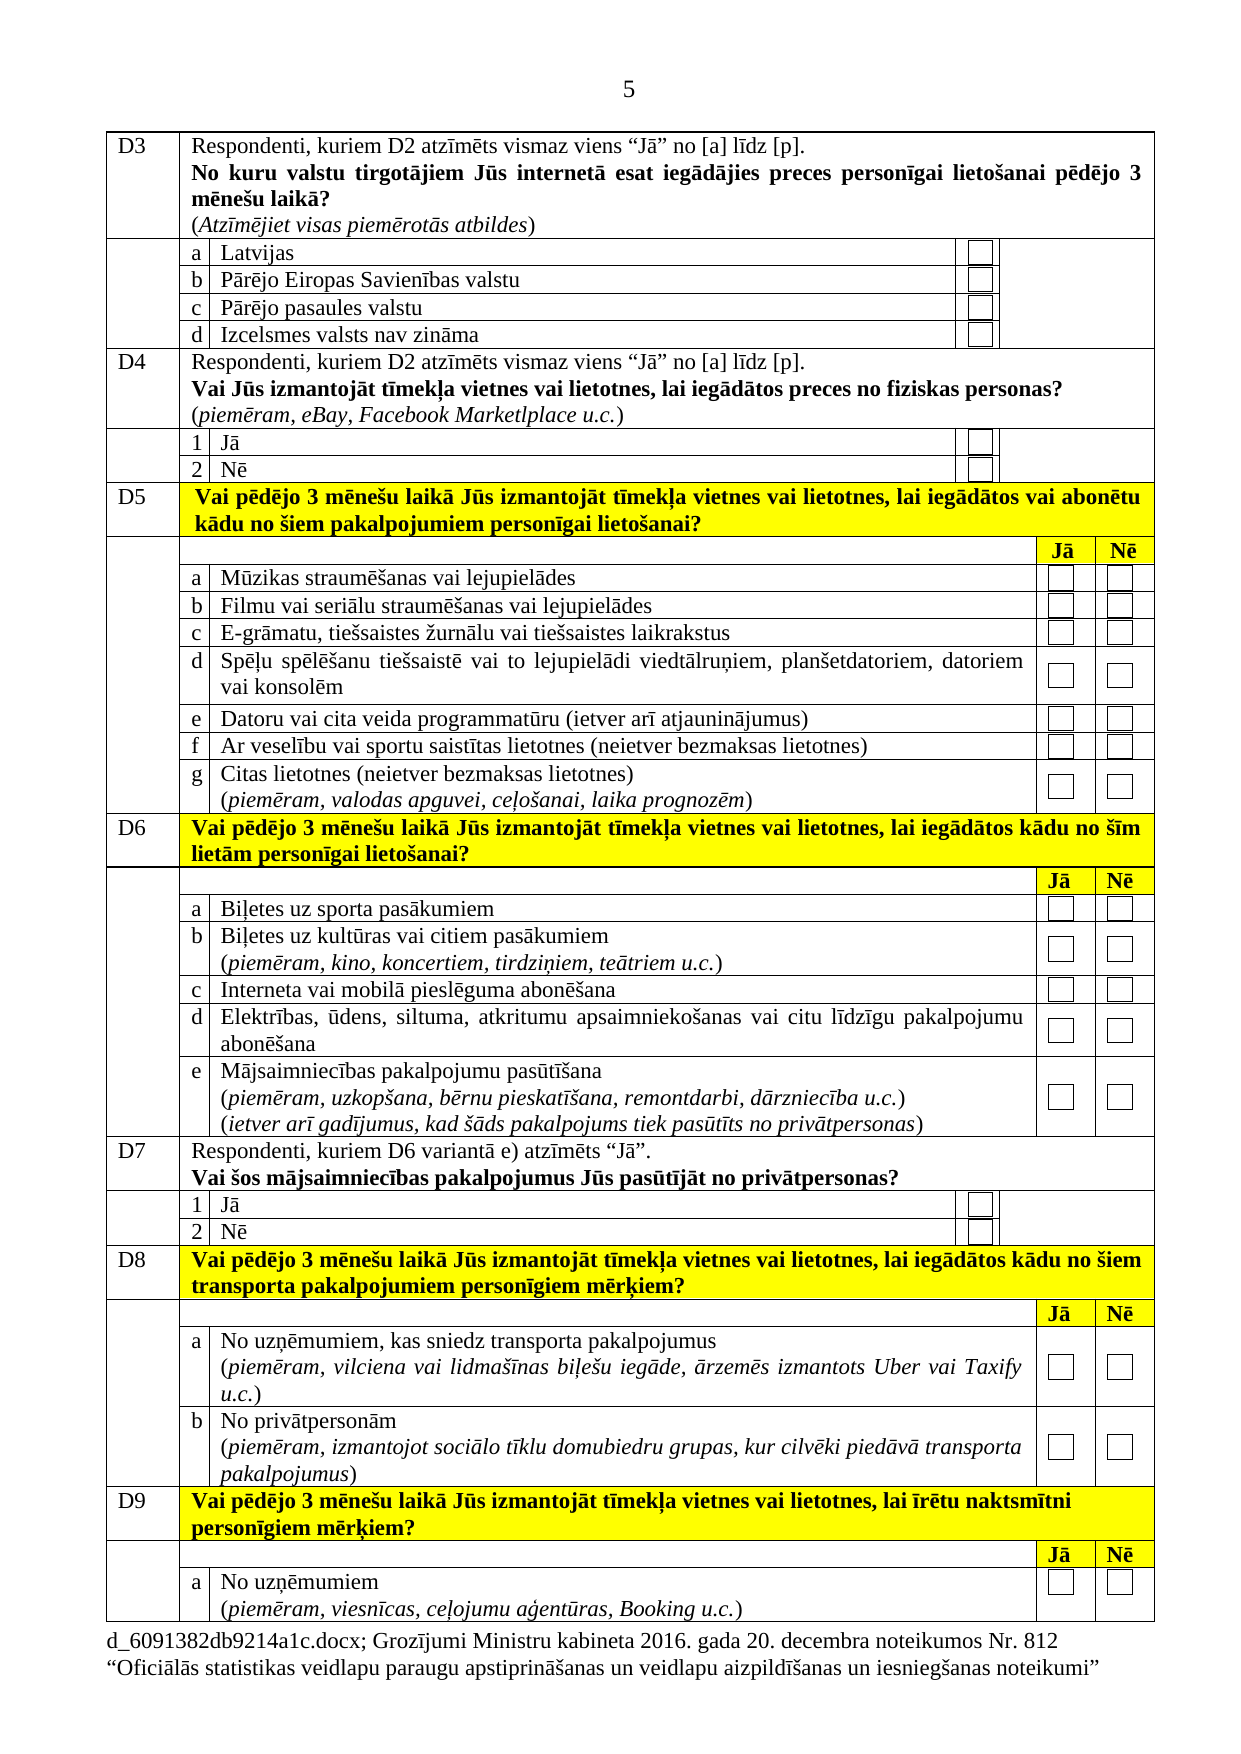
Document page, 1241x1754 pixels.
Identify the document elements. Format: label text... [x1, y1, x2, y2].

table_cell [1037, 592, 1095, 618]
table_cell Jā [1037, 537, 1095, 563]
table_cell [993, 1219, 999, 1245]
table_cell Vai pēdējo 3 mēnešu laikā Jūs izmantojāt tīmekļa vietnes vai lietotnes, lai iegādātos vai abonētu kādu no šiem pakalpojumiem personīgai lietošanai? [180, 483, 1154, 536]
table_cell No uzņēmumiem (piemēram, viesnīcas, ceļojumu aģentūras, Booking u.c.) [210, 1568, 1036, 1621]
table_cell Nē [210, 456, 955, 482]
table_cell Jā [1037, 1541, 1095, 1567]
table_cell Pārējo Eiropas Savienības valstu [210, 266, 955, 293]
table_cell [107, 239, 179, 347]
table_cell [1096, 733, 1154, 759]
table_cell Mājsaimniecības pakalpojumu pasūtīšana (piemēram, uzkopšana, bērnu pieskatīšana, remontdarbi, dārzniecība u.c.) (ietver arī gadījumus, kad šāds pakalpojums tiek pasūtīts no privātpersonas) [210, 1057, 1036, 1136]
table_cell c [180, 976, 209, 1002]
table_cell Datoru vai cita veida programmatūru (ietver arī atjauninājumus) [210, 705, 1036, 732]
table_cell [107, 429, 179, 482]
table_cell [1037, 976, 1095, 1002]
table_cell [1037, 760, 1095, 813]
table_cell b [180, 1407, 209, 1486]
table_cell [1037, 895, 1095, 921]
table_cell Mūzikas straumēšanas vai lejupielādes [210, 565, 1036, 591]
table_cell Jā [210, 1191, 955, 1217]
table_cell [180, 537, 1036, 563]
table_cell D7 [107, 1137, 179, 1190]
table_cell E-grāmatu, tiešsaistes žurnālu vai tiešsaistes laikrakstus [210, 619, 1036, 646]
table_cell Respondenti, kuriem D6 variantā e) atzīmēts “Jā”. Vai šos mājsaimniecības pakalpojumus Jūs pasūtījāt no privātpersonas? [180, 1137, 1154, 1190]
table_cell [107, 1541, 179, 1621]
table_cell [1096, 1568, 1154, 1621]
table_cell [180, 868, 1036, 894]
table_cell [1037, 1407, 1095, 1486]
table_cell [1000, 1191, 1154, 1245]
table_cell d [180, 321, 209, 347]
table_cell [107, 537, 179, 813]
table_cell [1096, 1407, 1154, 1486]
table_cell b [180, 266, 209, 293]
table_cell [1000, 429, 1154, 482]
table_cell [1096, 647, 1154, 704]
table_cell [1037, 647, 1095, 704]
table_cell [956, 456, 999, 482]
table_cell a [180, 239, 209, 265]
table_cell [1096, 760, 1154, 813]
table_cell [1037, 1004, 1095, 1056]
table_cell Izcelsmes valsts nav zināma [210, 321, 955, 347]
table_cell 1 [180, 429, 209, 455]
table_cell b [180, 592, 209, 618]
table_cell Pārējo pasaules valstu [210, 294, 955, 320]
table_cell [1037, 565, 1048, 591]
table_cell [1096, 976, 1154, 1002]
table_cell [1037, 705, 1095, 732]
table_cell No privātpersonām (piemēram, izmantojot sociālo tīklu domubiedru grupas, kur cilvēki piedāvā transporta pakalpojumus) [210, 1407, 1036, 1486]
table_cell [956, 294, 999, 320]
table_cell a [180, 1327, 209, 1406]
table_cell [1096, 1327, 1154, 1406]
table_cell Nē [210, 1219, 955, 1245]
table_cell [107, 868, 179, 1136]
table_cell D4 [107, 349, 179, 427]
table_cell Biļetes uz sporta pasākumiem [210, 895, 1036, 921]
table_cell a [180, 895, 209, 921]
table_cell Nē [1096, 1541, 1154, 1567]
table_cell [1096, 1004, 1154, 1056]
table_cell Elektrības, ūdens, siltuma, atkritumu apsaimniekošanas vai citu līdzīgu pakalpojumu abonēšana [210, 1004, 1036, 1056]
table_cell [956, 429, 968, 455]
table_cell Vai pēdējo 3 mēnešu laikā Jūs izmantojāt tīmekļa vietnes vai lietotnes, lai īrētu naktsmītni personīgiem mērķiem? [180, 1487, 1154, 1540]
table_cell [1133, 565, 1154, 591]
table_cell Filmu vai seriālu straumēšanas vai lejupielādes [210, 592, 1036, 618]
table_cell Vai pēdējo 3 mēnešu laikā Jūs izmantojāt tīmekļa vietnes vai lietotnes, lai iegādātos kādu no šīm lietām personīgai lietošanai? [180, 814, 1154, 866]
table_cell [1037, 619, 1095, 646]
table_cell Citas lietotnes (neietver bezmaksas lietotnes) (piemēram, valodas apguvei, ceļošanai, laika prognozēm) [210, 760, 1036, 813]
table_cell [180, 1541, 1036, 1567]
table_cell [1096, 592, 1154, 618]
table_cell [1000, 239, 1154, 347]
table_cell D3 [107, 133, 179, 238]
table_cell 2 [180, 1219, 209, 1245]
table_cell D6 [107, 814, 179, 866]
table_cell [969, 430, 992, 454]
table_cell [1096, 619, 1154, 646]
table_cell Respondenti, kuriem D2 atzīmēts vismaz viens “Jā” no [a] līdz [p]. Vai Jūs izmantojāt tīmekļa vietnes vai lietotnes, lai iegādātos preces no fiziskas personas? (piemēram, eBay, Facebook Marketlplace u.c.) [180, 349, 1154, 427]
table_cell e [180, 1057, 209, 1136]
table_cell Nē [1096, 868, 1154, 894]
table_cell [180, 1300, 1036, 1326]
table_cell D5 [107, 483, 179, 536]
table_cell [1096, 1057, 1154, 1136]
table_cell [1037, 733, 1095, 759]
table_cell a [180, 565, 209, 591]
table_cell 1 [180, 1191, 209, 1217]
table_cell [1037, 1057, 1095, 1136]
table_cell [107, 1300, 179, 1486]
table_cell [956, 1219, 968, 1245]
table_cell 2 [180, 456, 209, 482]
table_cell e [180, 705, 209, 732]
table_cell [993, 429, 999, 455]
table_cell g [180, 760, 209, 813]
table_cell Jā [1037, 1300, 1095, 1326]
table_cell c [180, 294, 209, 320]
table_cell Jā [1037, 868, 1095, 894]
table_cell [1108, 566, 1132, 590]
table_cell [1049, 566, 1073, 590]
table_cell Nē [1096, 1300, 1154, 1326]
table_cell Ar veselību vai sportu saistītas lietotnes (neietver bezmaksas lietotnes) [210, 733, 1036, 759]
table_cell [1037, 1327, 1095, 1406]
table_cell [1037, 922, 1095, 975]
table_cell [1096, 565, 1107, 591]
table_cell Vai pēdējo 3 mēnešu laikā Jūs izmantojāt tīmekļa vietnes vai lietotnes, lai iegādātos kādu no šiem transporta pakalpojumiem personīgiem mērķiem? [180, 1246, 1154, 1298]
table_cell [1074, 565, 1095, 591]
table_cell [1037, 1568, 1095, 1621]
table_cell D9 [107, 1487, 179, 1540]
table_cell Latvijas [210, 239, 955, 265]
table_cell [1096, 895, 1154, 921]
table_cell c [180, 619, 209, 646]
table_cell [969, 1220, 992, 1244]
table_cell D8 [107, 1246, 179, 1298]
table_cell [956, 321, 999, 347]
table_cell [956, 239, 999, 265]
table_cell [1096, 705, 1154, 732]
table_cell f [180, 733, 209, 759]
table_cell b [180, 922, 209, 975]
table_cell d [180, 647, 209, 704]
table_cell No uzņēmumiem, kas sniedz transporta pakalpojumus (piemēram, vilciena vai lidmašīnas biļešu iegāde, ārzemēs izmantots Uber vai Taxify u.c.) [210, 1327, 1036, 1406]
table_cell Spēļu spēlēšanu tiešsaistē vai to lejupielādi viedtālruņiem, planšetdatoriem, datoriem vai konsolēm [210, 647, 1036, 704]
table_cell Biļetes uz kultūras vai citiem pasākumiem (piemēram, kino, koncertiem, tirdziņiem, teātriem u.c.) [210, 922, 1036, 975]
table_cell [107, 1191, 179, 1245]
table_cell Respondenti, kuriem D2 atzīmēts vismaz viens “Jā” no [a] līdz [p]. No kuru valstu tirgotājiem Jūs internetā esat iegādājies preces personīgai lietošanai pēdējo 3 mēnešu laikā? (Atzīmējiet visas piemērotās atbildes) [180, 133, 1154, 238]
table_cell a [180, 1568, 209, 1621]
table_cell [956, 266, 999, 293]
table_cell Jā [210, 429, 955, 455]
table_cell d [180, 1004, 209, 1056]
table_cell Interneta vai mobilā pieslēguma abonēšana [210, 976, 1036, 1002]
table_cell Nē [1096, 537, 1154, 563]
table_cell [1096, 922, 1154, 975]
table_cell [956, 1191, 999, 1217]
